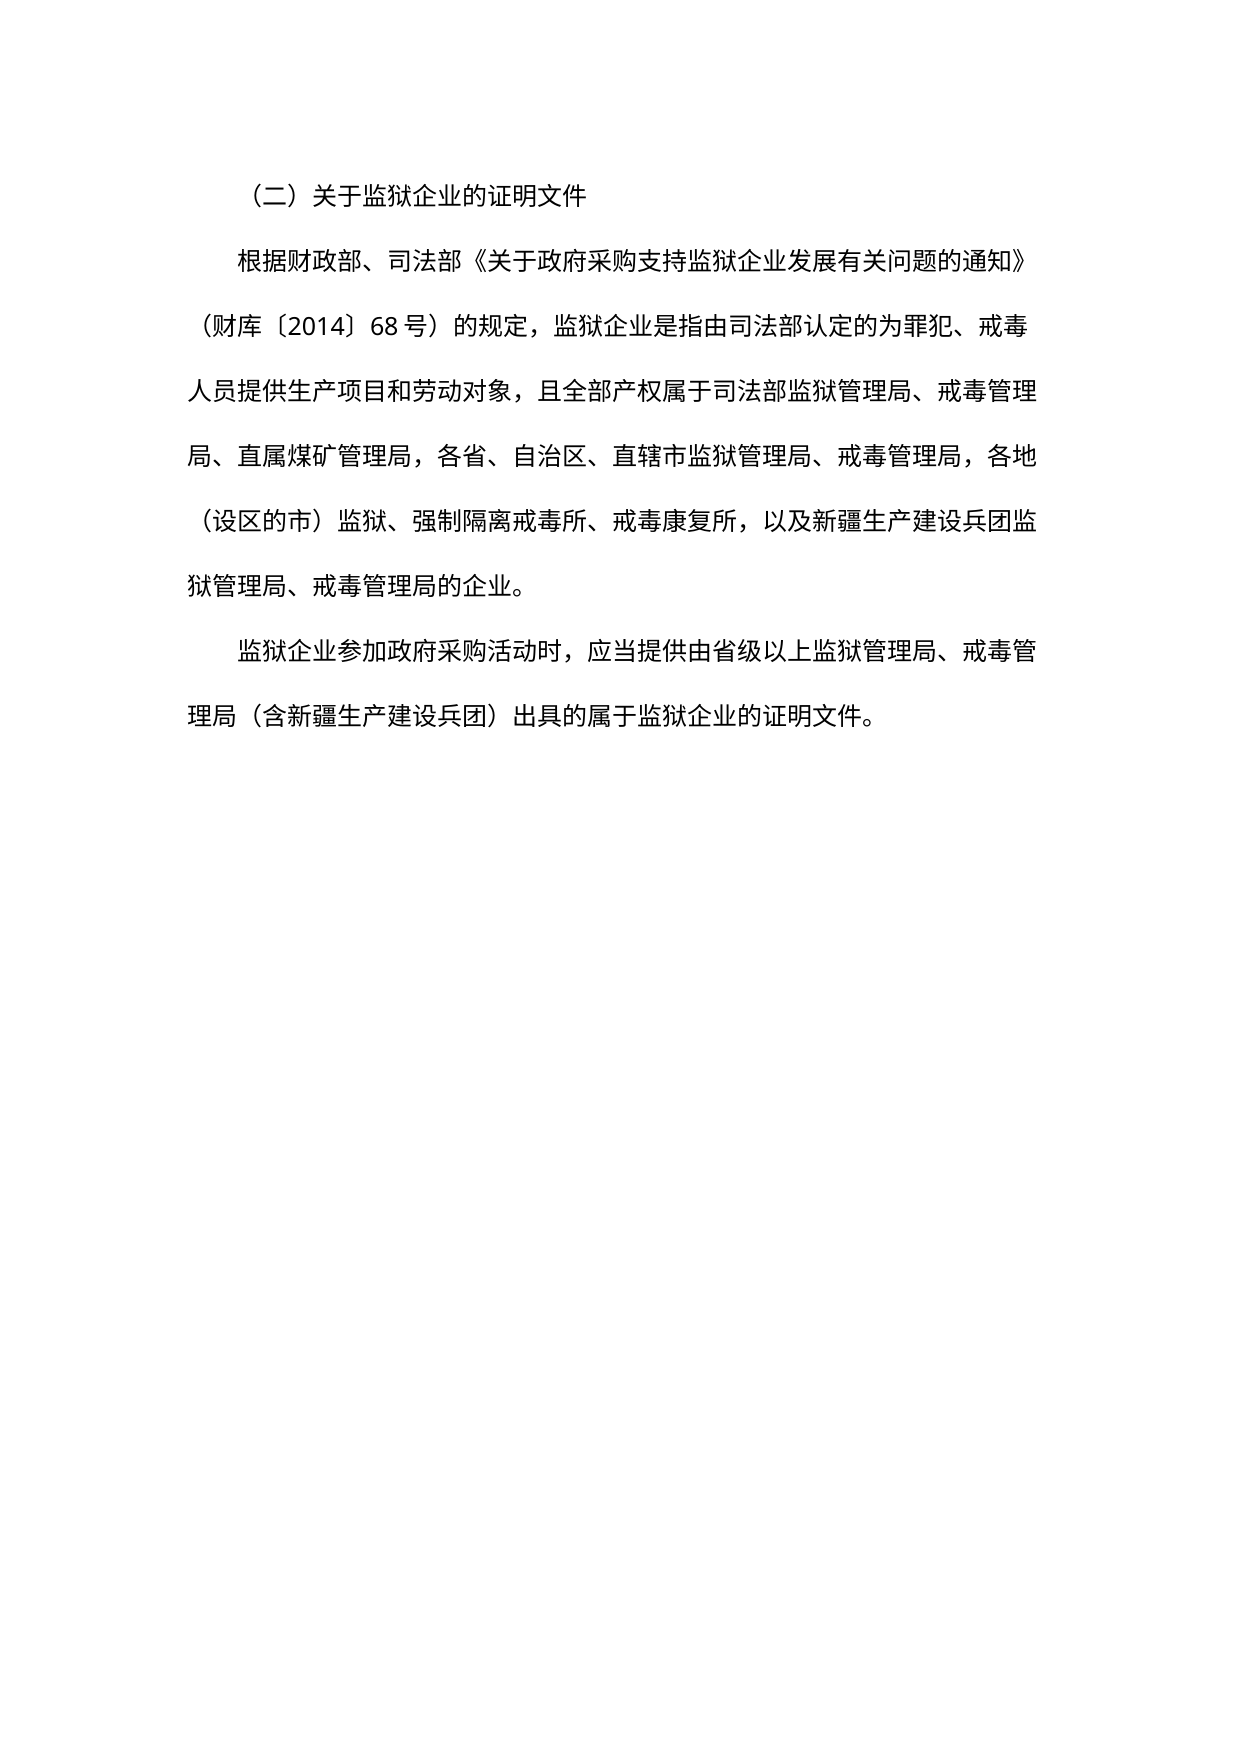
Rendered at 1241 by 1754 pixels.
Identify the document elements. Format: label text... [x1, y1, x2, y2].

text 根据财政部、司法部《关于政府采购支持监狱企业发展有关问题的通知》（财库〔2014〕68号）的规定，监狱企业是指由司法部认定的为罪犯、戒毒人员提供生产项目和劳动对象，且全部产权属于司法部监狱管理局、戒毒管理局、直属煤矿管理局，各省、自治区、直辖市监狱管理局、戒毒管理局，各地（设区的市）监狱、强制隔离戒毒所、戒毒康复所，以及新疆生产建设兵团监狱管理局、戒毒管理局的企业。 [187, 227, 1053, 617]
text 监狱企业参加政府采购活动时，应当提供由省级以上监狱管理局、戒毒管理局（含新疆生产建设兵团）出具的属于监狱企业的证明文件。 [187, 617, 1053, 747]
text （二）关于监狱企业的证明文件 [187, 162, 1053, 227]
